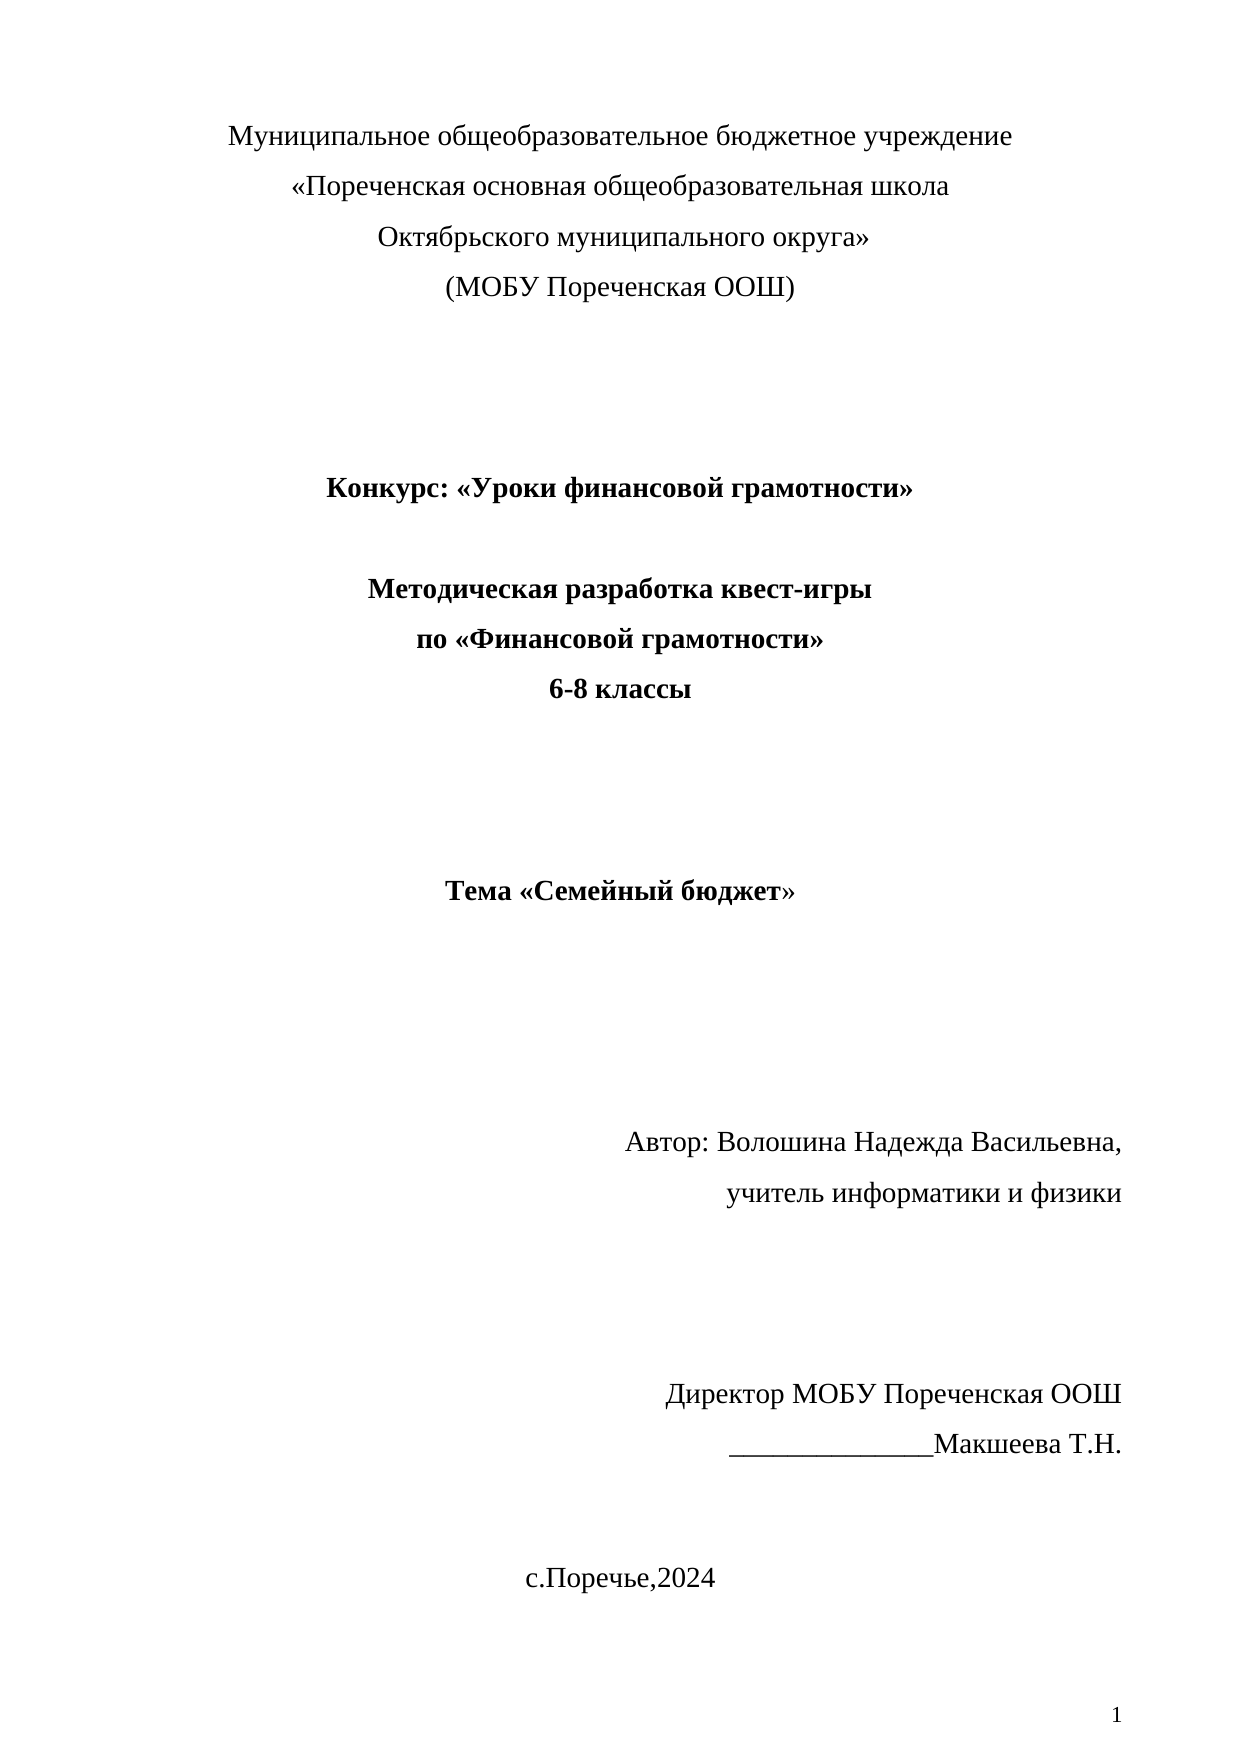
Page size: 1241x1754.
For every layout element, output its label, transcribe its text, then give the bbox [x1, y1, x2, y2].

text Конкурс: «Уроки финансовой грамотности» [118, 470, 1122, 504]
text (МОБУ Пореченская ООШ) [118, 269, 1122, 303]
text с.Поречье,2024 [118, 1560, 1122, 1594]
text Октябрьского муниципального округа» [118, 219, 1122, 252]
text Директор МОБУ Пореченская ООШ [118, 1376, 1122, 1409]
text Муниципальное общеобразовательное бюджетное учреждение [118, 118, 1122, 152]
text Тема «Семейный бюджет» [118, 873, 1122, 906]
text Автор: Волошина Надежда Васильевна, [118, 1124, 1122, 1158]
text «Пореченская основная общеобразовательная школа [118, 168, 1122, 202]
text Методическая разработка квест-игры [118, 571, 1122, 604]
text ______________Макшеева Т.Н. [118, 1426, 1122, 1460]
text 6-8 классы [118, 672, 1122, 705]
text учитель информатики и физики [118, 1175, 1122, 1208]
text по «Финансовой грамотности» [118, 621, 1122, 655]
